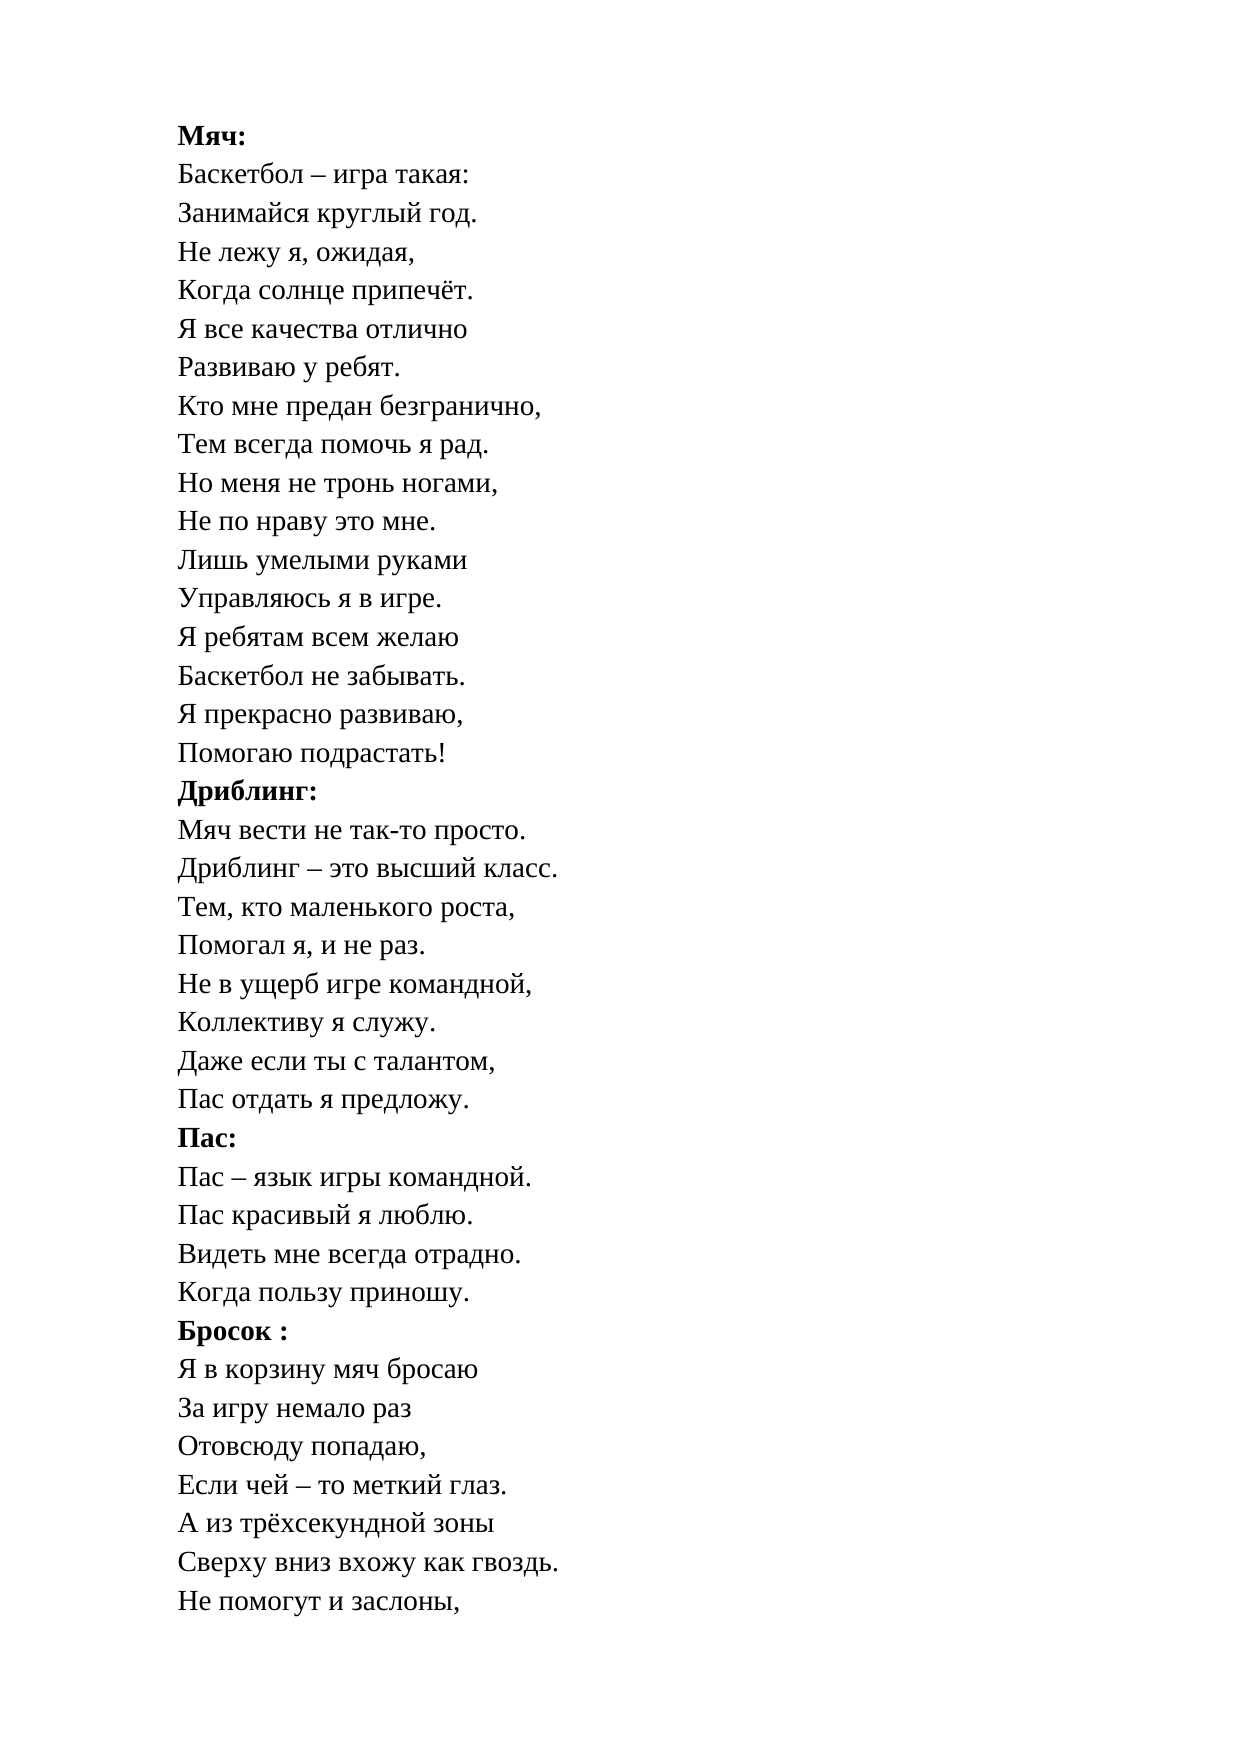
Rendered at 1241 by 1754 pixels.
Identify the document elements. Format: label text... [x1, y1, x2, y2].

text Не по нраву это мне. [177, 503, 1152, 537]
text Не в ущерб игре командной, [177, 966, 1152, 999]
text Я в корзину мяч бросаю [177, 1351, 1152, 1385]
text Баскетбол не забывать. [177, 658, 1152, 691]
text Если чей – то меткий глаз. [177, 1467, 1152, 1501]
text Тем всегда помочь я рад. [177, 426, 1152, 460]
text Мяч: [177, 118, 1152, 152]
text Не лежу я, ожидая, [177, 234, 1152, 267]
text Занимайся круглый год. [177, 195, 1152, 229]
text А из трёхсекундной зоны [177, 1506, 1152, 1539]
text Пас – язык игры командной. [177, 1159, 1152, 1192]
text Баскетбол – игра такая: [177, 157, 1152, 190]
text Тем, кто маленького роста, [177, 889, 1152, 922]
text Отовсюду попадаю, [177, 1428, 1152, 1462]
text Развиваю у ребят. [177, 349, 1152, 383]
text Видеть мне всегда отрадно. [177, 1236, 1152, 1269]
text Пас отдать я предложу. [177, 1082, 1152, 1115]
text Помогал я, и не раз. [177, 927, 1152, 961]
text Помогаю подрастать! [177, 735, 1152, 768]
text Дриблинг: [177, 773, 1152, 807]
text Управляюсь я в игре. [177, 581, 1152, 614]
text Я ребятам всем желаю [177, 619, 1152, 653]
text Кто мне предан безгранично, [177, 388, 1152, 421]
text Лишь умелыми руками [177, 542, 1152, 576]
text Но меня не тронь ногами, [177, 465, 1152, 498]
text Даже если ты с талантом, [177, 1043, 1152, 1077]
text Не помогут и заслоны, [177, 1583, 1152, 1616]
text Я все качества отлично [177, 311, 1152, 344]
text Когда солнце припечёт. [177, 272, 1152, 306]
text Пас красивый я люблю. [177, 1197, 1152, 1231]
text Сверху вниз вхожу как гвоздь. [177, 1544, 1152, 1578]
text Дриблинг – это высший класс. [177, 850, 1152, 884]
text Мяч вести не так-то просто. [177, 812, 1152, 845]
text За игру немало раз [177, 1390, 1152, 1423]
text Бросок : [177, 1313, 1152, 1346]
text Коллективу я служу. [177, 1004, 1152, 1038]
text Пас: [177, 1120, 1152, 1154]
text Когда пользу приношу. [177, 1274, 1152, 1308]
text Я прекрасно развиваю, [177, 696, 1152, 730]
